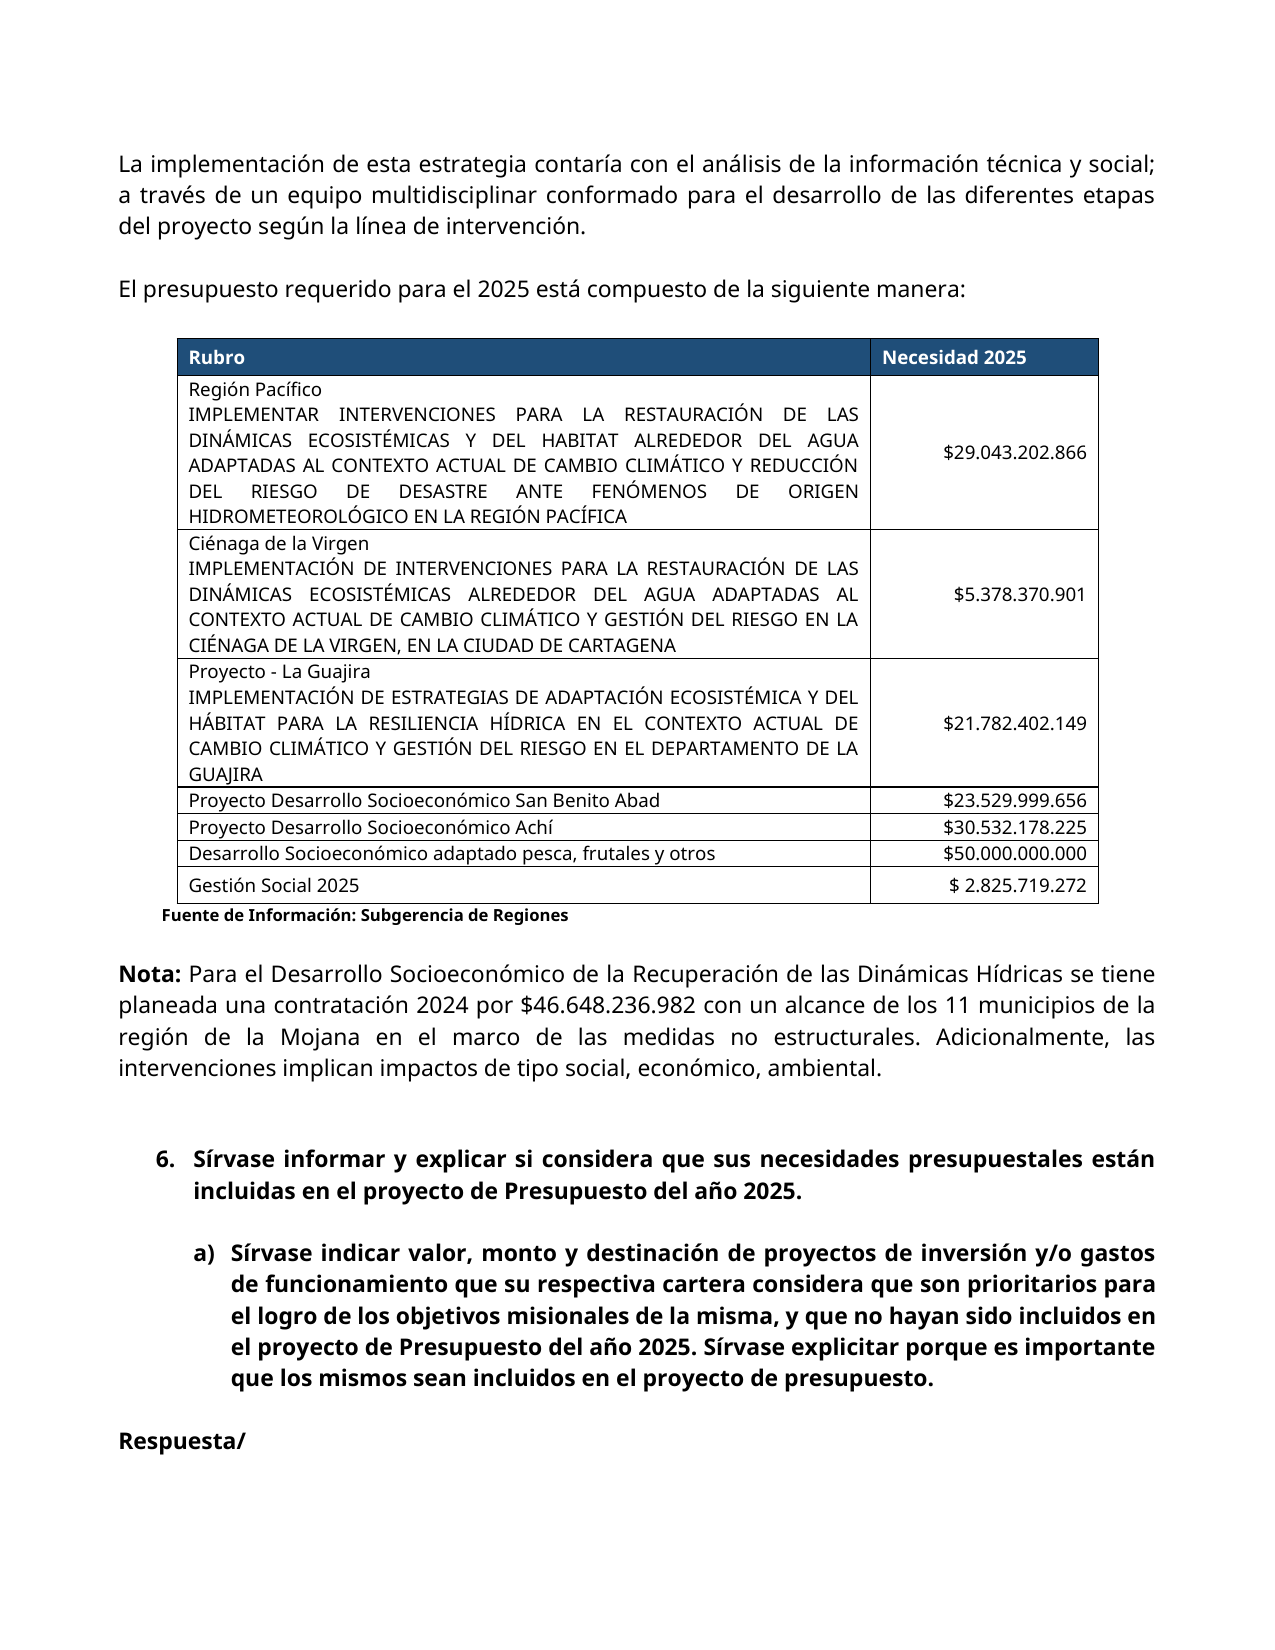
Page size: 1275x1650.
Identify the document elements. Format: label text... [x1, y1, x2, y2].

table_cell Región Pacífico IMPLEMENTAR INTERVENCIONES PARA LA RESTAURACIÓN DE LAS DINÁMICAS ECOSISTÉMICAS Y DEL HABITAT ALREDEDOR DEL AGUA ADAPTADAS AL CONTEXTO ACTUAL DE CAMBIO CLIMÁTICO Y REDUCCIÓN DEL RIESGO DE DESASTRE ANTE FENÓMENOS DE ORIGEN HIDROMETEOROLÓGICO EN LA REGIÓN PACÍFICA [178, 376, 870, 529]
table_cell $23.529.999.656 [871, 788, 1098, 813]
text Respuesta/ [118, 1424, 1157, 1456]
text El presupuesto requerido para el 2025 está compuesto de la siguiente manera: [118, 273, 1157, 304]
table_header Necesidad 2025 [871, 339, 1098, 375]
table_cell Proyecto - La Guajira IMPLEMENTACIÓN DE ESTRATEGIAS DE ADAPTACIÓN ECOSISTÉMICA Y DEL HÁBITAT PARA LA RESILIENCIA HÍDRICA EN EL CONTEXTO ACTUAL DE CAMBIO CLIMÁTICO Y GESTIÓN DEL RIESGO EN EL DEPARTAMENTO DE LA GUAJIRA [178, 659, 870, 786]
table_cell $50.000.000.000 [871, 841, 1098, 866]
table_header Rubro [178, 339, 870, 375]
table_cell Proyecto Desarrollo Socioeconómico San Benito Abad [178, 788, 870, 813]
table_cell Proyecto Desarrollo Socioeconómico Achí [178, 814, 870, 839]
list Sírvase informar y explicar si considera que sus necesidades presupuestales están incluidas en el proyecto de Presupuesto del año 2025. [156, 1143, 1157, 1206]
table_cell $30.532.178.225 [871, 814, 1098, 839]
table_cell Ciénaga de la Virgen IMPLEMENTACIÓN DE INTERVENCIONES PARA LA RESTAURACIÓN DE LAS DINÁMICAS ECOSISTÉMICAS ALREDEDOR DEL AGUA ADAPTADAS AL CONTEXTO ACTUAL DE CAMBIO CLIMÁTICO Y GESTIÓN DEL RIESGO EN LA CIÉNAGA DE LA VIRGEN, EN LA CIUDAD DE CARTAGENA [178, 530, 870, 658]
table_cell Gestión Social 2025 [178, 867, 870, 903]
table_cell $5.378.370.901 [871, 530, 1098, 658]
table_cell Desarrollo Socioeconómico adaptado pesca, frutales y otros [178, 841, 870, 866]
text Fuente de Información: Subgerencia de Regiones [118, 904, 1157, 927]
table_cell $29.043.202.866 [871, 376, 1098, 529]
list Sírvase indicar valor, monto y destinación de proyectos de inversión y/o gastos de funcionamiento que su respectiva cartera considera que son prioritarios para el logro de los objetivos misionales de la misma, y que no hayan sido incluidos en el proyecto de Presupuesto del año 2025. Sírvase explicitar porque es importante que los mismos sean incluidos en el proyecto de presupuesto. [193, 1237, 1157, 1393]
text La implementación de esta estrategia contaría con el análisis de la información técnica y social; a través de un equipo multidisciplinar conformado para el desarrollo de las diferentes etapas del proyecto según la línea de intervención. [118, 148, 1157, 241]
table_cell $ 2.825.719.272 [871, 867, 1098, 903]
table_cell $21.782.402.149 [871, 659, 1098, 786]
text Nota: Para el Desarrollo Socioeconómico de la Recuperación de las Dinámicas Hídricas se tiene planeada una contratación 2024 por $46.648.236.982 con un alcance de los 11 municipios de la región de la Mojana en el marco de las medidas no estructurales. Adicionalmente, las intervenciones implican impactos de tipo social, económico, ambiental. [118, 958, 1157, 1083]
